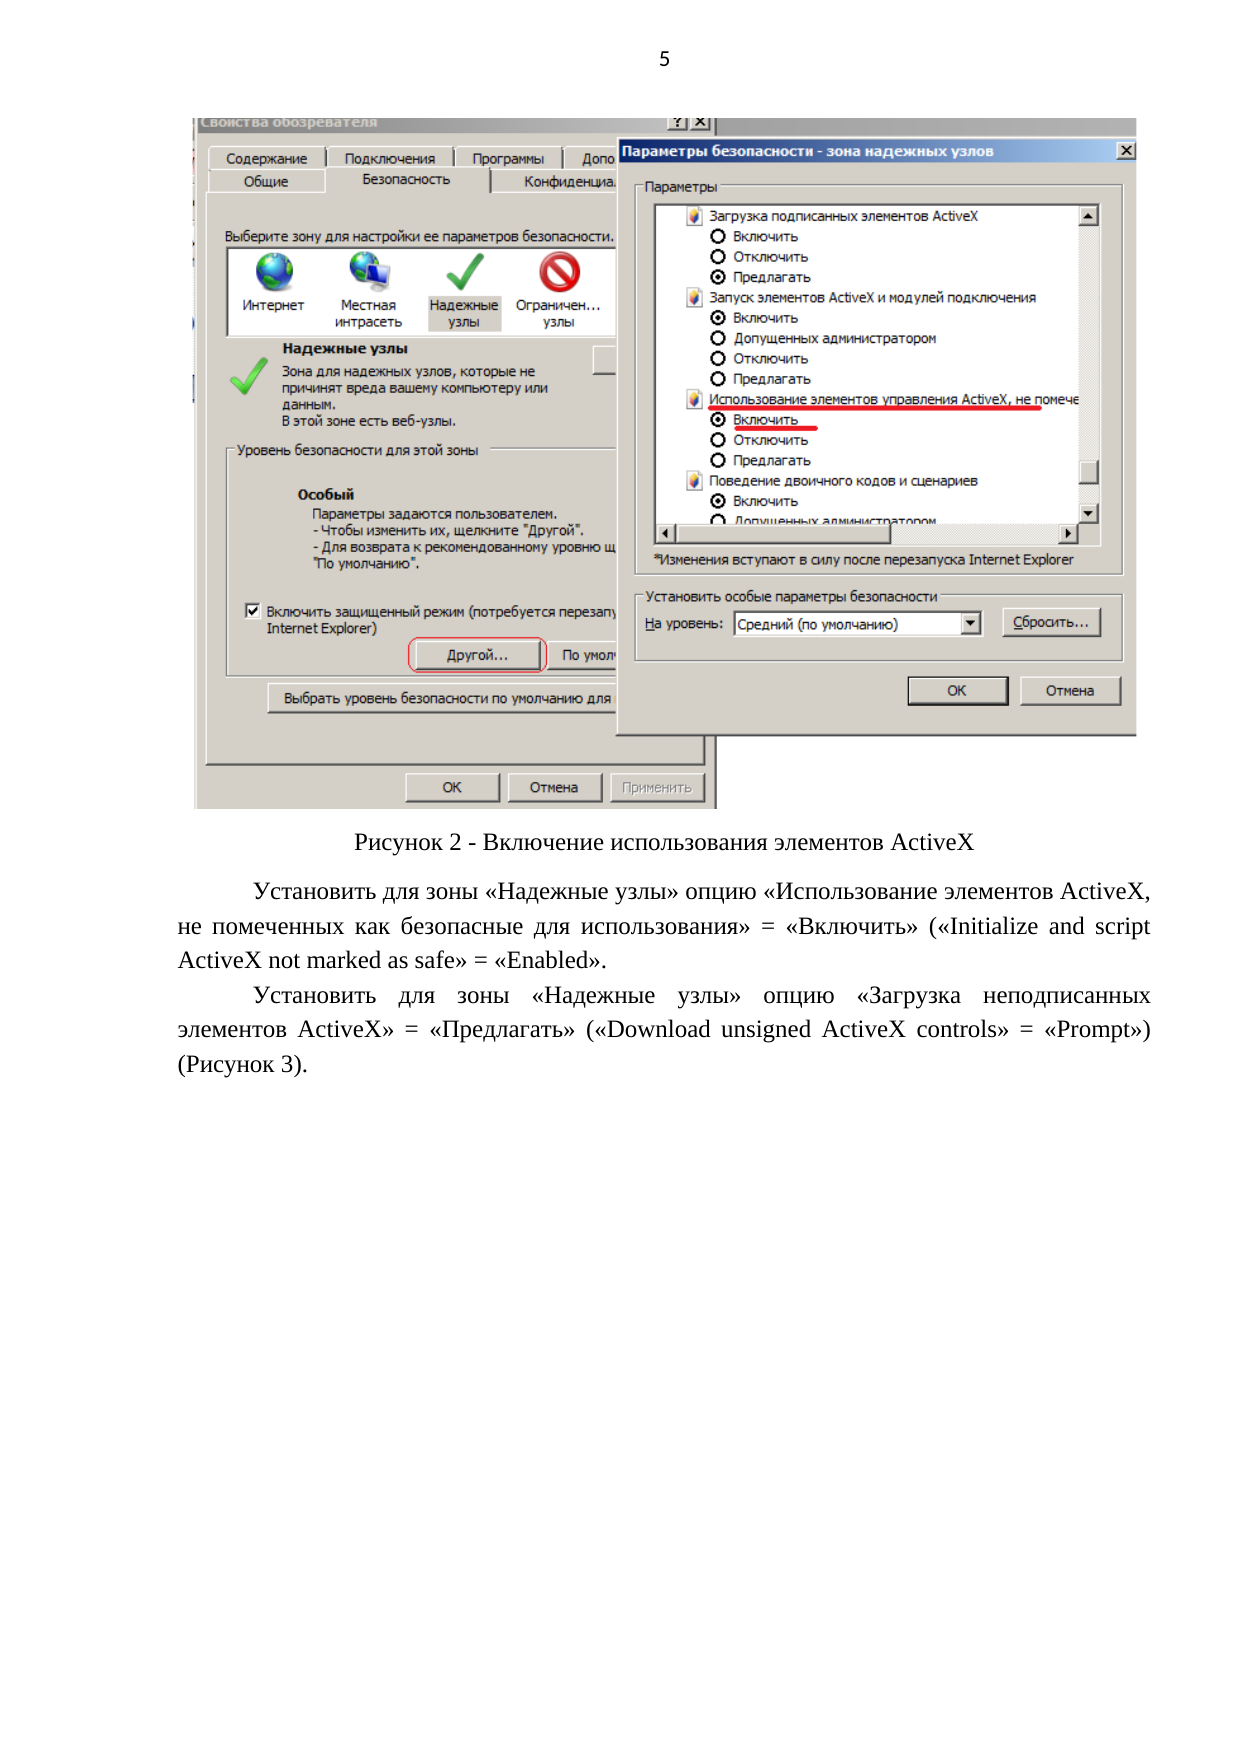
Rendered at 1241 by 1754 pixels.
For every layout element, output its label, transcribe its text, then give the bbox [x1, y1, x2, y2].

text Установить для зоны «Надежные узлы» опцию «Использование элементов ActiveX, не помеченных как безопасные для использования» = «Включить» («Initialize and script ActiveX not marked as safe» = «Enabled». [177, 876, 1152, 974]
text Рисунок 2 - Включение использования элементов ActiveX [177, 827, 1152, 856]
picture [192, 118, 1137, 809]
text Установить для зоны «Надежные узлы» опцию «Загрузка неподписанных элементов ActiveX» = «Предлагать» («Download unsigned ActiveX controls» = «Prompt») (Рисунок 21). [177, 980, 1152, 1077]
